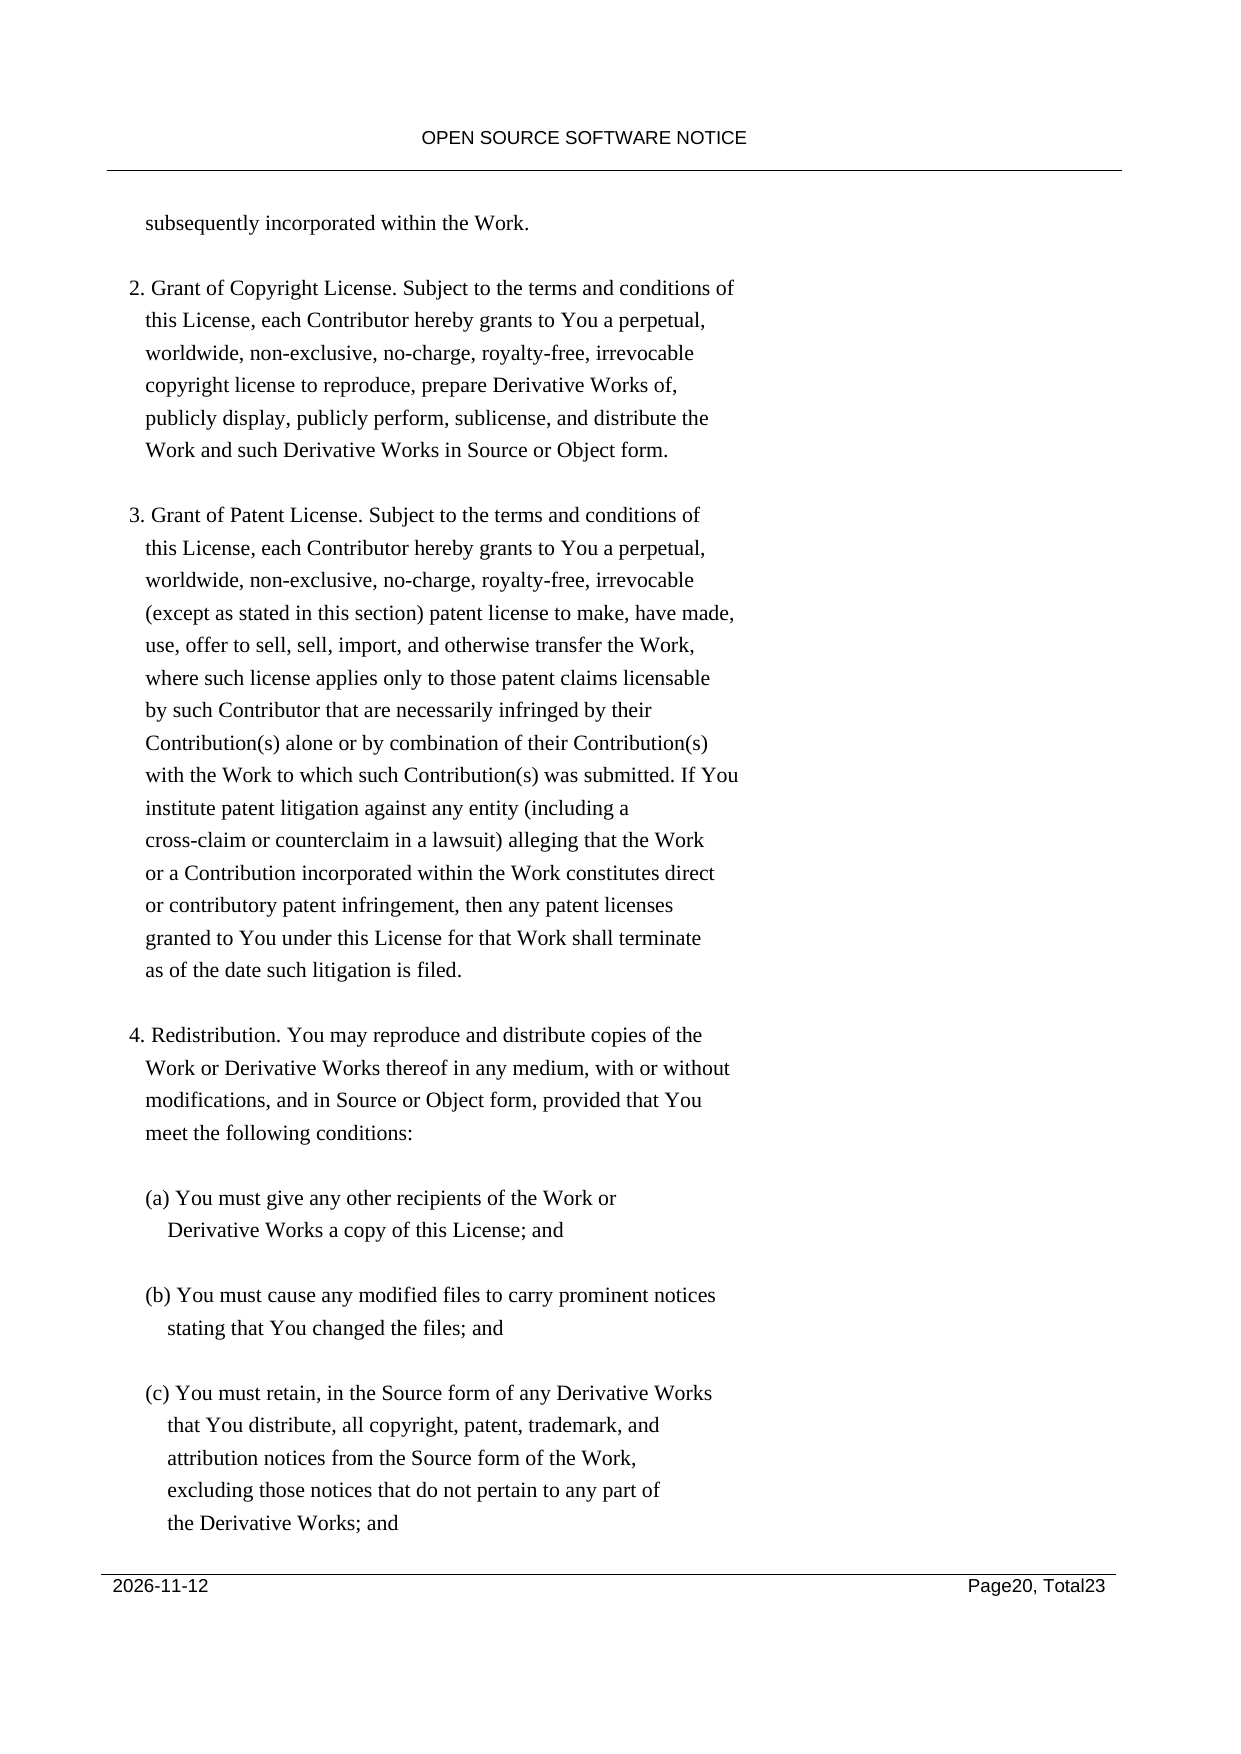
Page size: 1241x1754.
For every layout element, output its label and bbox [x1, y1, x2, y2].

text [112, 206, 1128, 1539]
